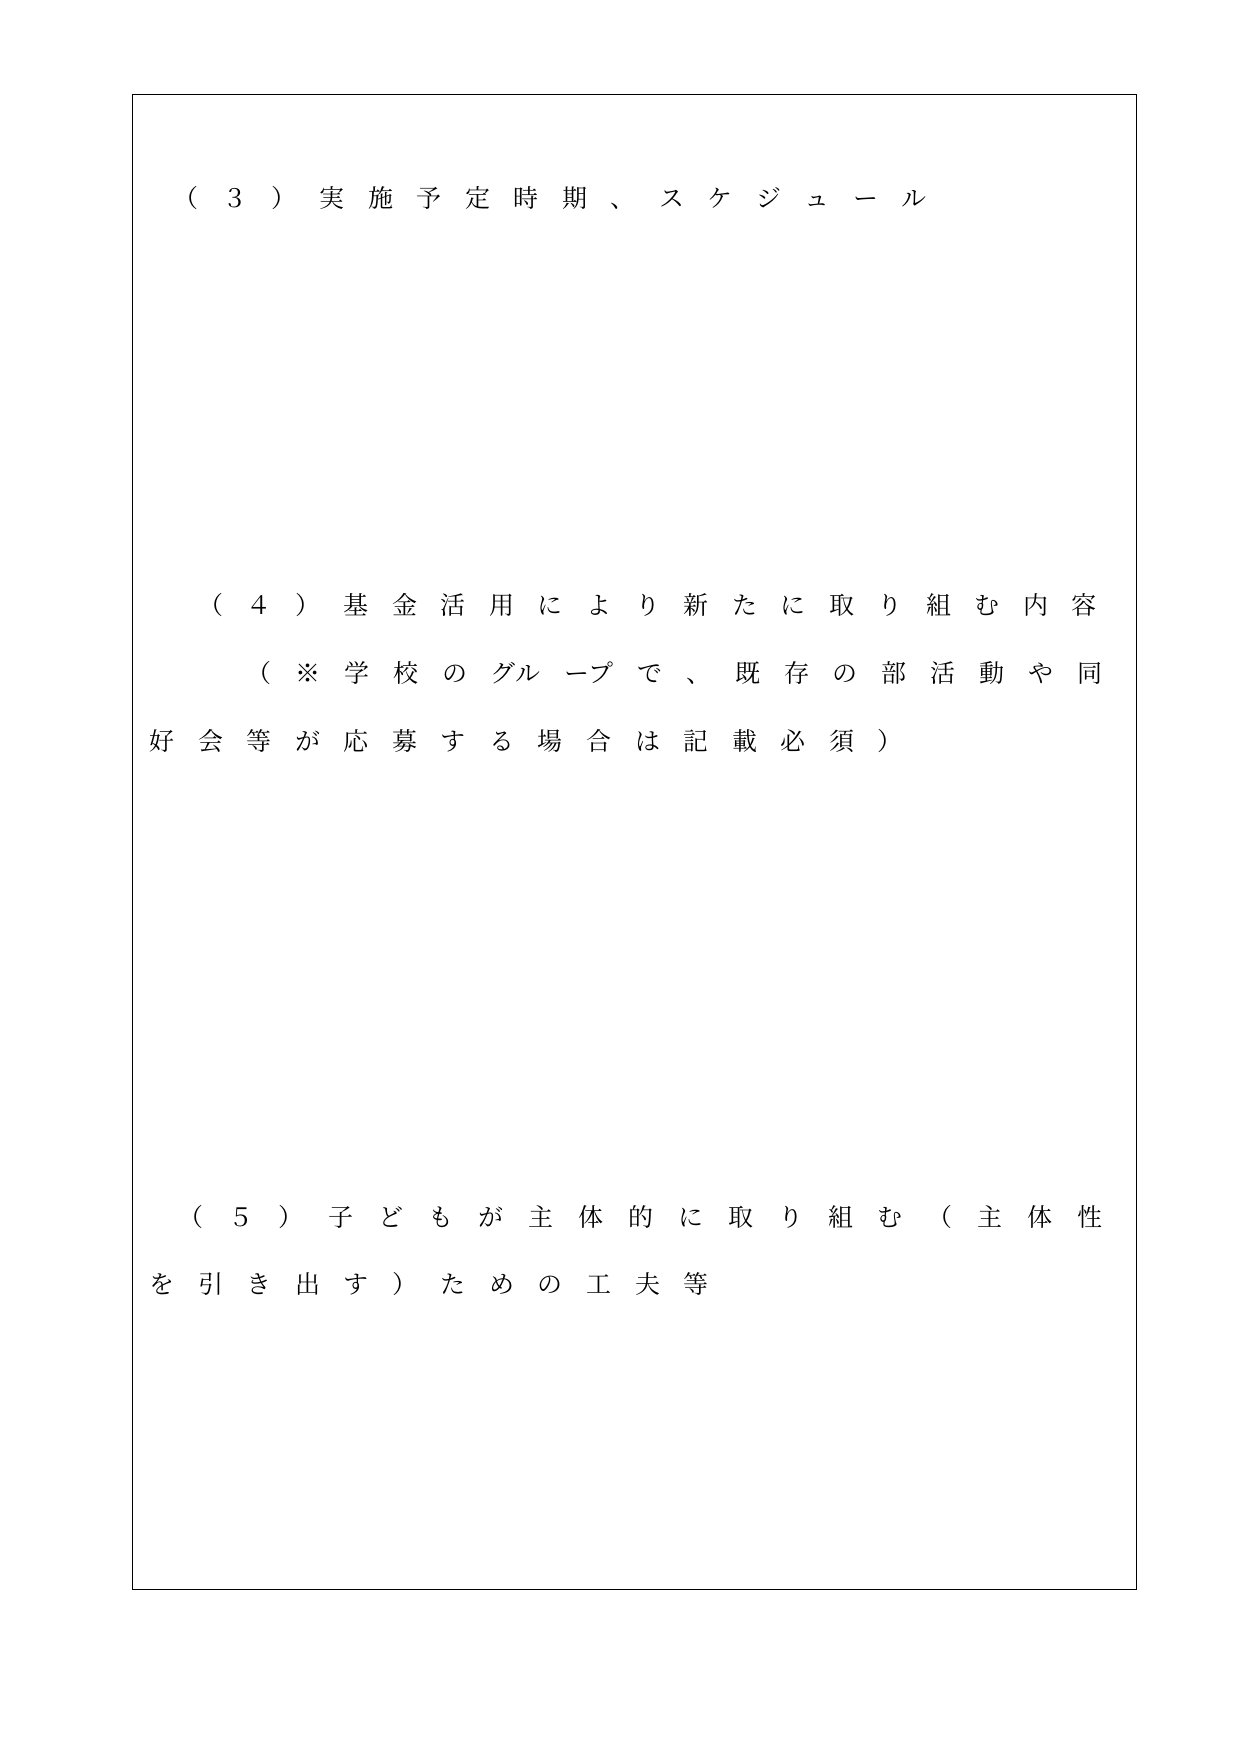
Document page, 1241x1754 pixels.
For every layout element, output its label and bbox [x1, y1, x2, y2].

table_cell [133, 95, 1136, 1589]
